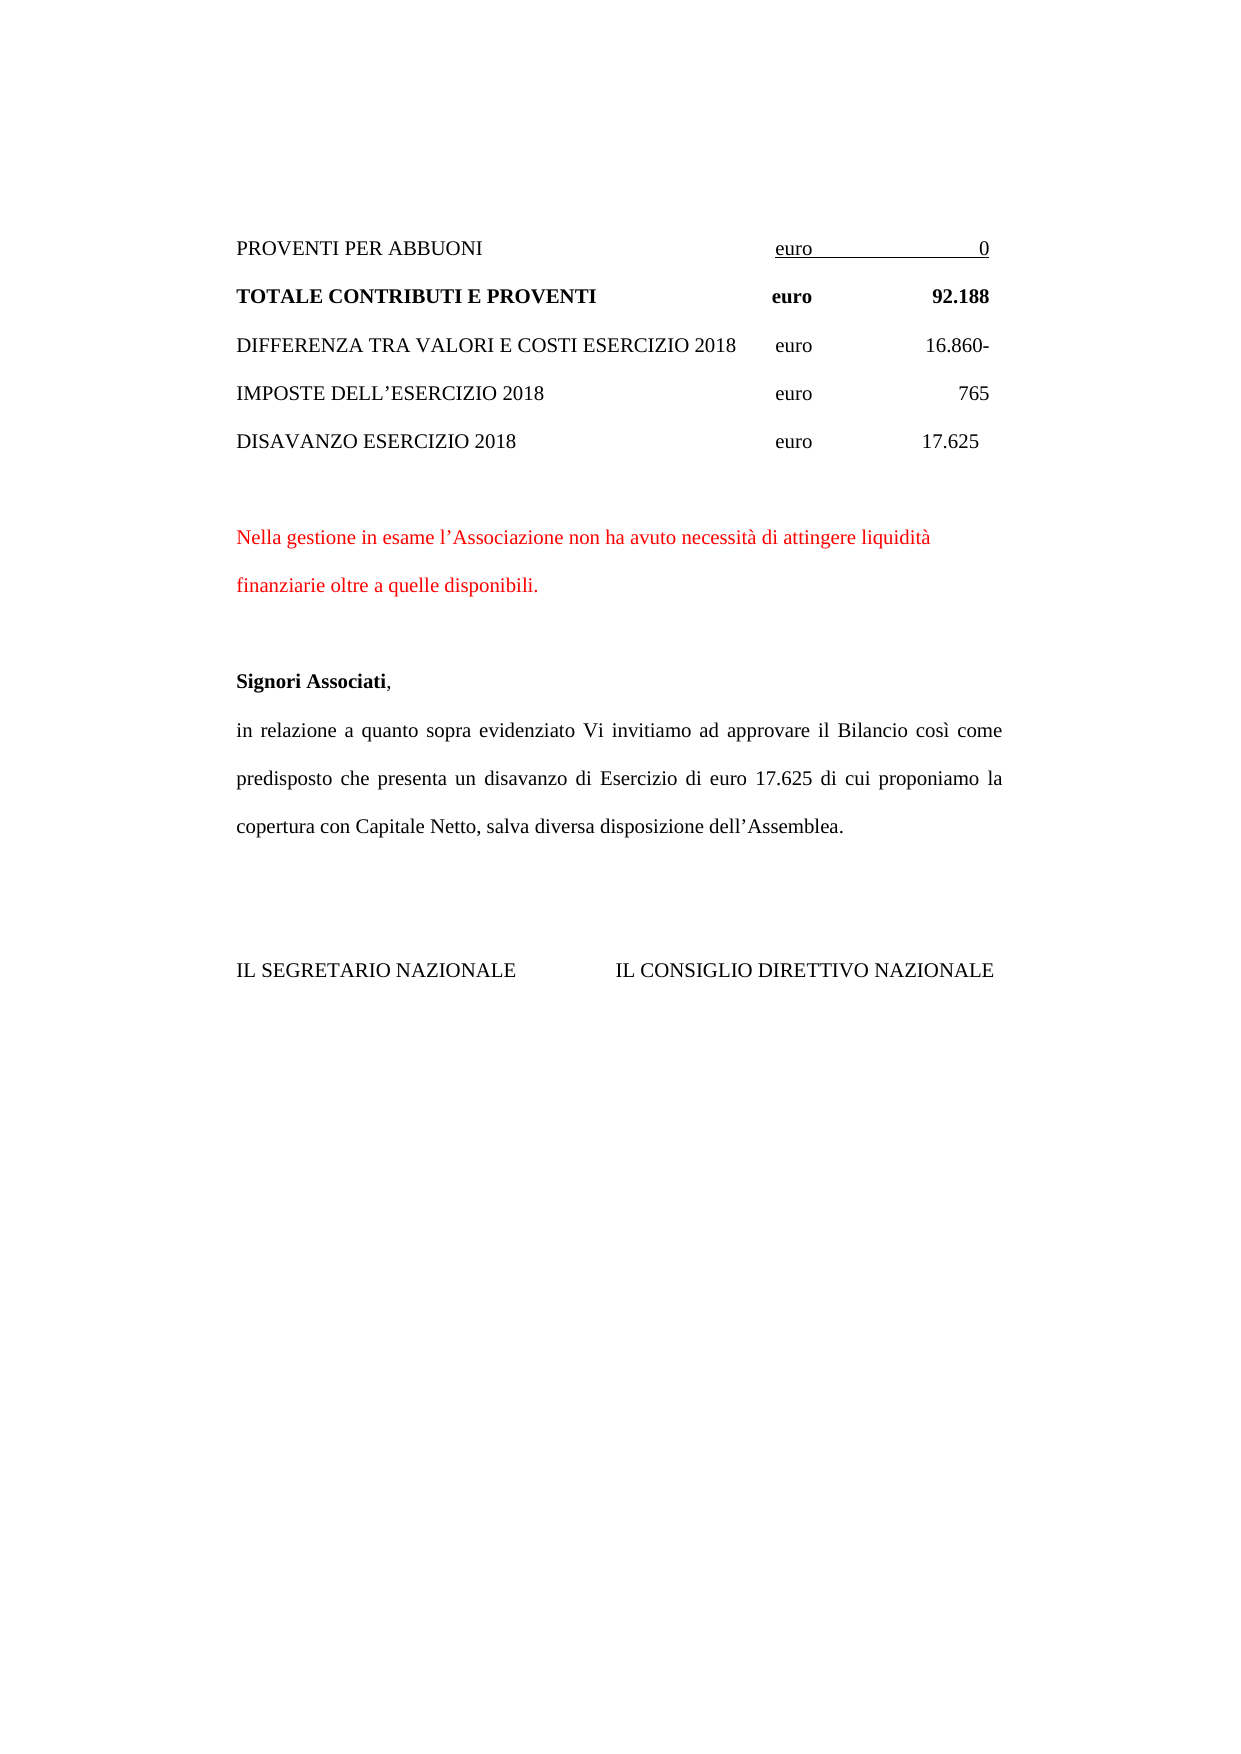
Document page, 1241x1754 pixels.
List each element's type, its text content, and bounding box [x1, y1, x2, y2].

text PROVENTI PER ABBUONI euro 0 [236, 236, 1004, 260]
text TOTALE CONTRIBUTI E PROVENTI euro 92.188 [236, 284, 1004, 308]
text DIFFERENZA TRA VALORI E COSTI ESERCIZIO 2018 euro 16.860- [236, 332, 1004, 357]
text in relazione a quanto sopra evidenziato Vi invitiamo ad approvare il Bilancio così come predisposto che presenta un disavanzo di Esercizio di euro 17.625 di cui proponiamo la copertura con Capitale Netto, salva diversa disposizione dell’Assemblea. [236, 717, 1004, 838]
text Signori Associati, [236, 669, 1004, 693]
text DISAVANZO ESERCIZIO 2018 euro 17.625 [236, 429, 1004, 453]
text Nella gestione in esame l’Associazione non ha avuto necessità di attingere liquidità finanziarie oltre a quelle disponibili. [236, 525, 1004, 597]
text IL SEGRETARIO NAZIONALE IL CONSIGLIO DIRETTIVO NAZIONALE [236, 958, 1004, 982]
text IMPOSTE DELL’ESERCIZIO 2018 euro 765 [236, 381, 1004, 405]
